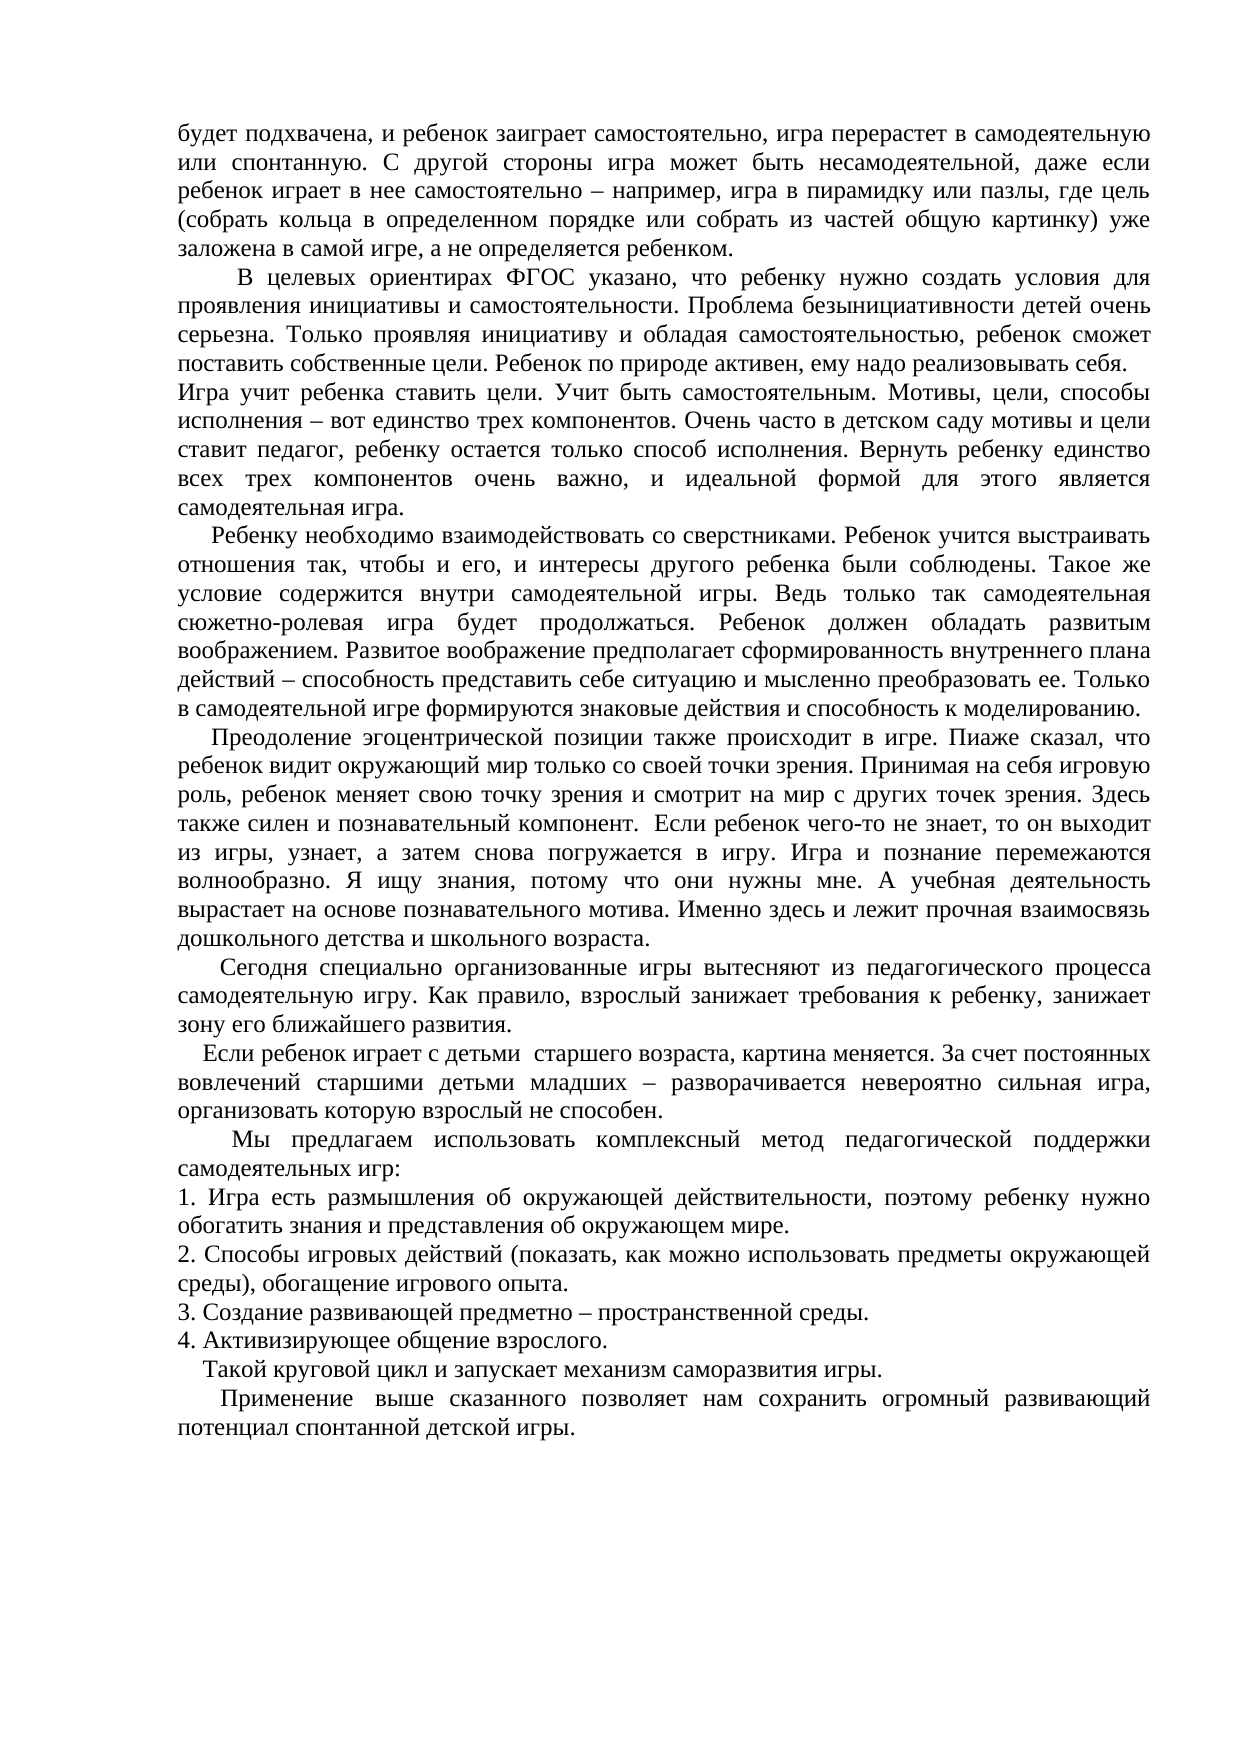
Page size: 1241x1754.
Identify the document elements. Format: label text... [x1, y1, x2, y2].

text Ребенку необходимо взаимодействовать со сверстниками. Ребенок учится выстраивать отношения так, чтобы и его, и интересы другого ребенка были соблюдены. Такое же условие содержится внутри самодеятельной игры. Ведь только так самодеятельная сюжетно-ролевая игра будет продолжаться. Ребенок должен обладать развитым воображением. Развитое воображение предполагает сформированность внутреннего плана действий – способность представить себе ситуацию и мысленно преобразовать ее. Только в самодеятельной игре формируются знаковые действия и способность к моделированию. [177, 521, 1152, 722]
text 1. Игра есть размышления об окружающей действительности, поэтому ребенку нужно обогатить знания и представления об окружающем мире. [177, 1182, 1152, 1239]
text Игра учит ребенка ставить цели. Учит быть самостоятельным. Мотивы, цели, способы исполнения – вот единство трех компонентов. Очень часто в детском саду мотивы и цели ставит педагог, ребенку остается только способ исполнения. Вернуть ребенку единство всех трех компонентов очень важно, и идеальной формой для этого является самодеятельная игра. [177, 377, 1152, 521]
text Если ребенок играет с детьми старшего возраста, картина меняется. За счет постоянных вовлечений старшими детьми младших – разворачивается невероятно сильная игра, организовать которую взрослый не способен. [177, 1038, 1152, 1124]
text 2. Способы игровых действий (показать, как можно использовать предметы окружающей среды), обогащение игрового опыта. [177, 1239, 1152, 1297]
text Применение выше сказанного позволяет нам сохранить огромный развивающий потенциал спонтанной детской игры. [177, 1383, 1152, 1441]
text Мы предлагаем использовать комплексный метод педагогической поддержки самодеятельных игр: [177, 1124, 1152, 1182]
text Сегодня специально организованные игры вытесняют из педагогического процесса самодеятельную игру. Как правило, взрослый занижает требования к ребенку, занижает зону его ближайшего развития. [177, 952, 1152, 1038]
text Такой круговой цикл и запускает механизм саморазвития игры. [177, 1354, 1152, 1383]
text 4. Активизирующее общение взрослого. [177, 1326, 1152, 1354]
text В целевых ориентирах ФГОС указано, что ребенку нужно создать условия для проявления инициативы и самостоятельности. Проблема безынициативности детей очень серьезна. Только проявляя инициативу и обладая самостоятельностью, ребенок сможет поставить собственные цели. Ребенок по природе активен, ему надо реализовывать себя. [177, 262, 1152, 377]
text 3. Создание развивающей предметно – пространственной среды. [177, 1297, 1152, 1326]
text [177, 118, 1152, 262]
text Преодоление эгоцентрической позиции также происходит в игре. Пиаже сказал, что ребенок видит окружающий мир только со своей точки зрения. Принимая на себя игровую роль, ребенок меняет свою точку зрения и смотрит на мир с других точек зрения. Здесь также силен и познавательный компонент. Если ребенок чего-то не знает, то он выходит из игры, узнает, а затем снова погружается в игру. Игра и познание перемежаются волнообразно. Я ищу знания, потому что они нужны мне. А учебная деятельность вырастает на основе познавательного мотива. Именно здесь и лежит прочная взаимосвязь дошкольного детства и школьного возраста. [177, 722, 1152, 952]
